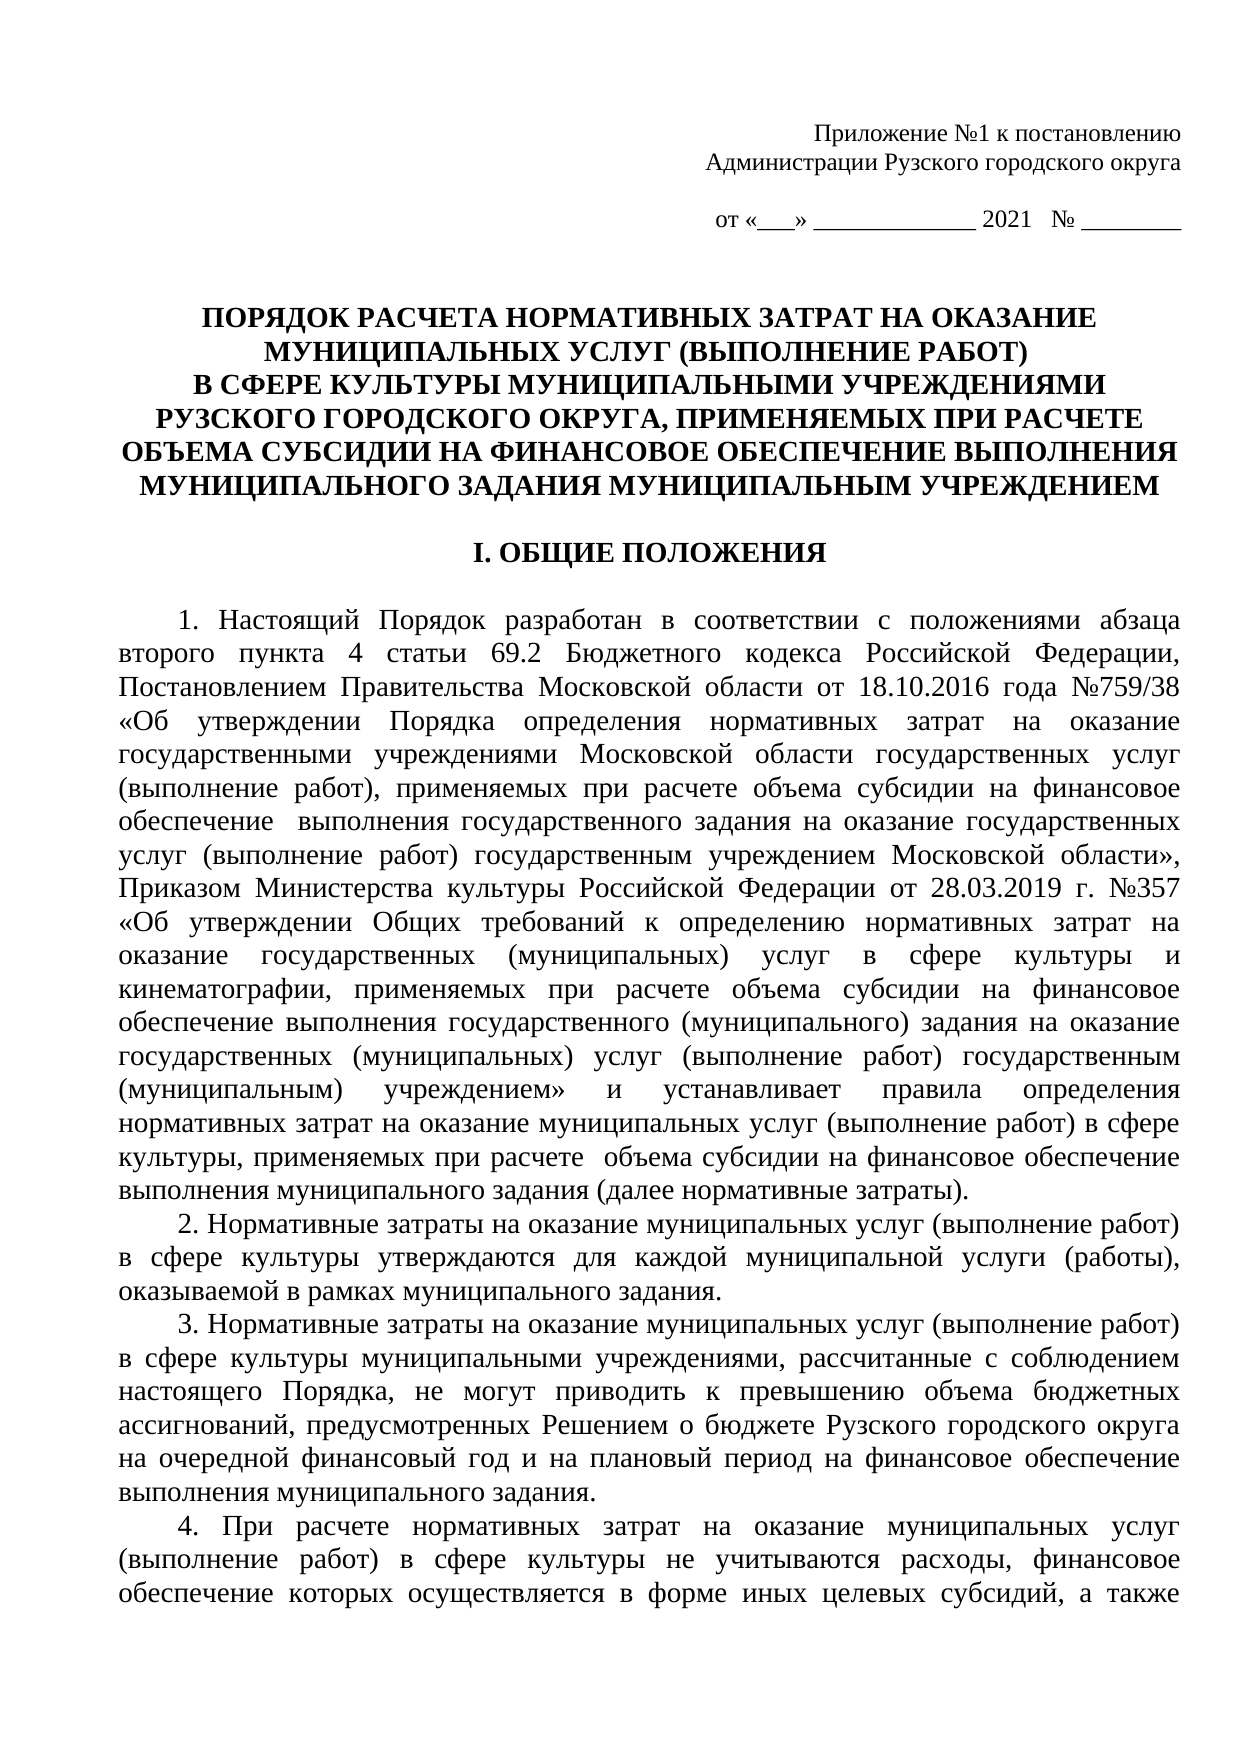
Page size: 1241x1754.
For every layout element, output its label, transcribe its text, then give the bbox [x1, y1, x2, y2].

text от «___» _____________ 2021 № ________ [118, 204, 1181, 233]
text 1. Настоящий Порядок разработан в соответствии с положениями абзаца второго пункта 4 статьи 69.2 Бюджетного кодекса Российской Федерации, Постановлением Правительства Московской области от 18.10.2016 года №759/38 «Об утверждении Порядка определения нормативных затрат на оказание государственными учреждениями Московской области государственных услуг (выполнение работ), применяемых при расчете объема субсидии на финансовое обеспечение выполнения государственного задания на оказание государственных услуг (выполнение работ) государственным учреждением Московской области», Приказом Министерства культуры Российской Федерации от 28.03.2019 г. №357 «Об утверждении Общих требований к определению нормативных затрат на оказание государственных (муниципальных) услуг в сфере культуры и кинематографии, применяемых при расчете объема субсидии на финансовое обеспечение выполнения государственного (муниципального) задания на оказание государственных (муниципальных) услуг (выполнение работ) государственным (муниципальным) учреждением» и устанавливает правила определения нормативных затрат на оказание муниципальных услуг (выполнение работ) в сфере культуры, применяемых при расчете объема субсидии на финансовое обеспечение выполнения муниципального задания (далее нормативные затраты). [118, 602, 1181, 1206]
text 3. Нормативные затраты на оказание муниципальных услуг (выполнение работ) в сфере культуры муниципальными учреждениями, рассчитанные с соблюдением настоящего Порядка, не могут приводить к превышению объема бюджетных ассигнований, предусмотренных Решением о бюджете Рузского городского округа на очередной финансовый год и на плановый период на финансовое обеспечение выполнения муниципального задания. [118, 1306, 1181, 1508]
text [118, 1508, 1181, 1608]
text Приложение №1 к постановлению [118, 118, 1181, 147]
text I. ОБЩИЕ ПОЛОЖЕНИЯ [118, 535, 1181, 568]
text Администрации Рузского городского округа [118, 147, 1181, 176]
text 2. Нормативные затраты на оказание муниципальных услуг (выполнение работ) в сфере культуры утверждаются для каждой муниципальной услуги (работы), оказываемой в рамках муниципального задания. [118, 1206, 1181, 1306]
text ПОРЯДОК РАСЧЕТА НОРМАТИВНЫХ ЗАТРАТ НА ОКАЗАНИЕ МУНИЦИПАЛЬНЫХ УСЛУГ (ВЫПОЛНЕНИЕ РАБОТ) В СФЕРЕ КУЛЬТУРЫ МУНИЦИПАЛЬНЫМИ УЧРЕЖДЕНИЯМИ РУЗСКОГО ГОРОДСКОГО ОКРУГА, ПРИМЕНЯЕМЫХ ПРИ РАСЧЕТЕ ОБЪЕМА СУБСИДИИ НА ФИНАНСОВОЕ ОБЕСПЕЧЕНИЕ ВЫПОЛНЕНИЯ МУНИЦИПАЛЬНОГО ЗАДАНИЯ МУНИЦИПАЛЬНЫМ УЧРЕЖДЕНИЕМ [118, 300, 1181, 501]
